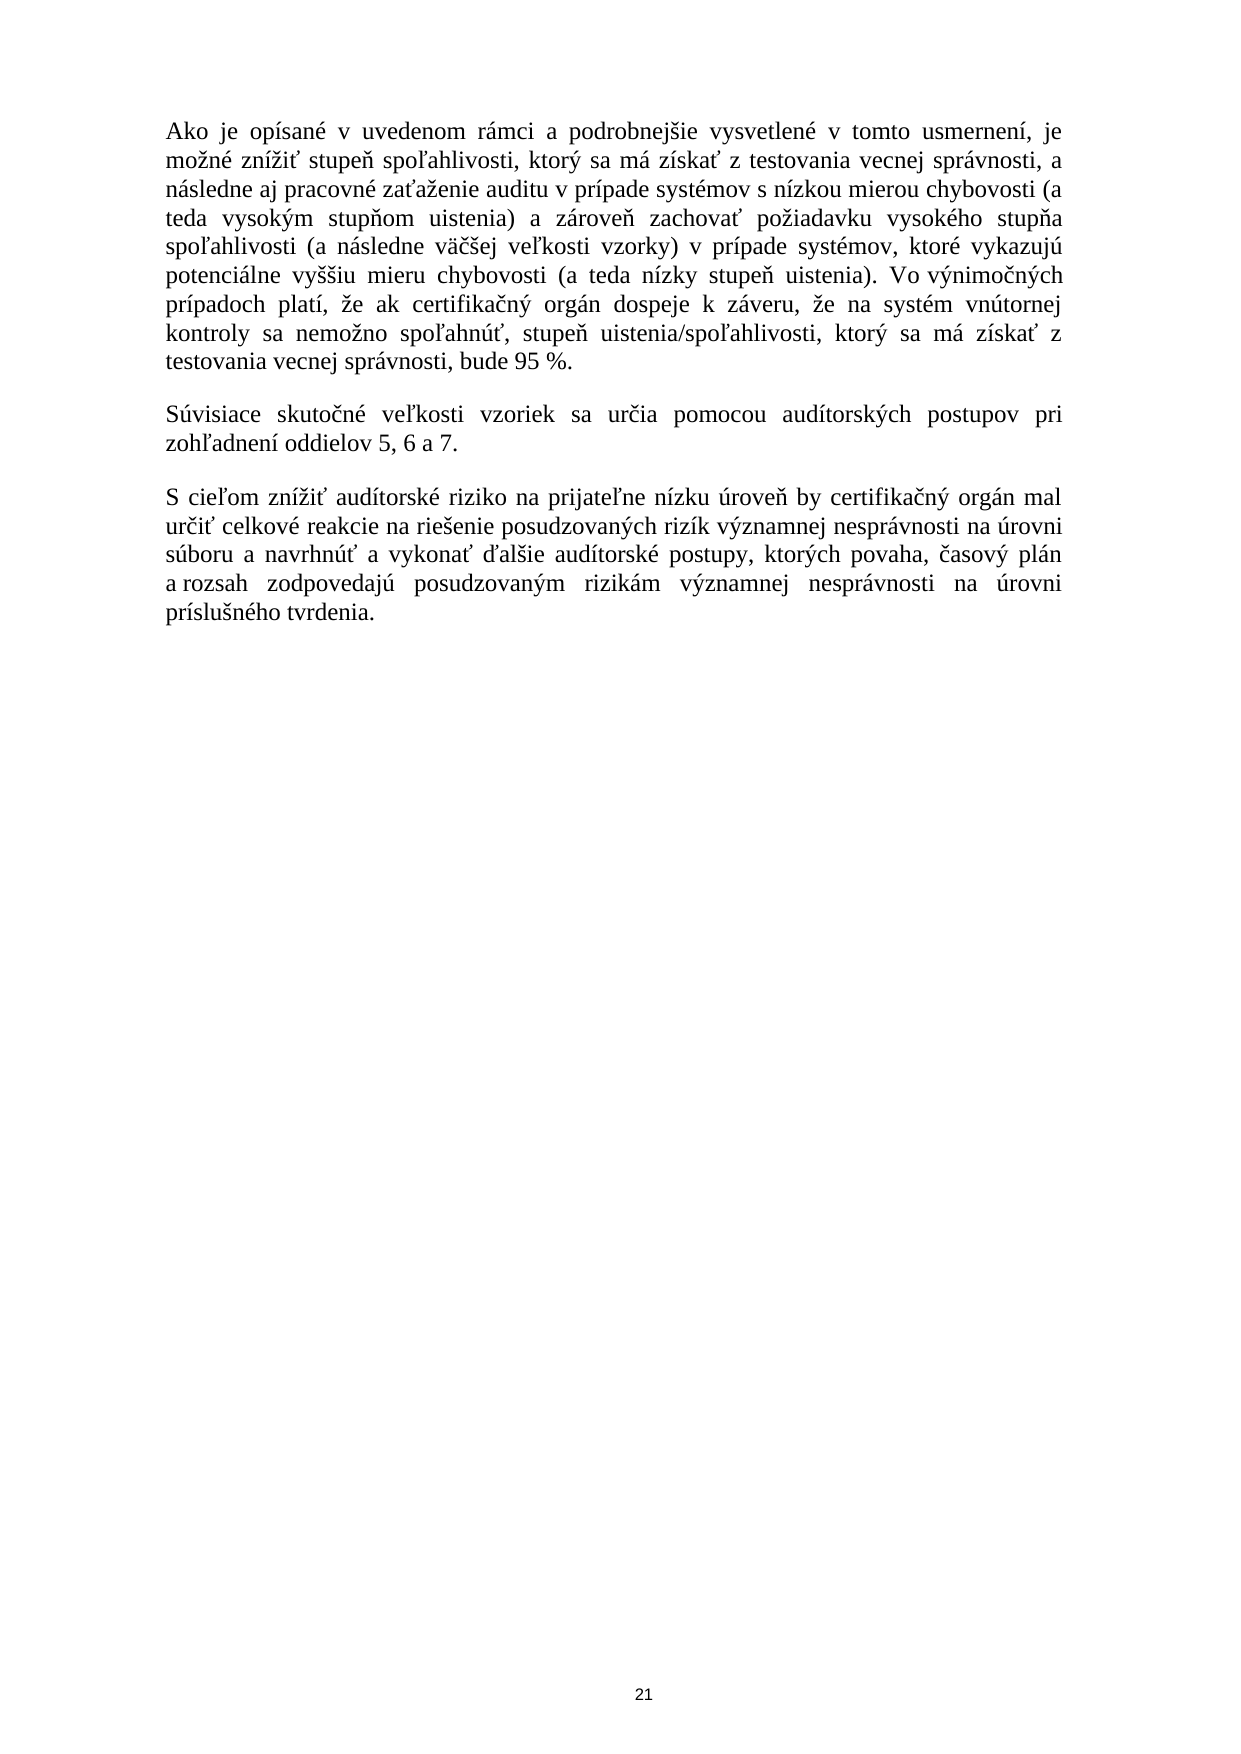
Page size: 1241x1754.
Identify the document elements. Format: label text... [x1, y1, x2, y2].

text Súvisiace skutočné veľkosti vzoriek sa určia pomocou audítorských postupov pri zohľadnení oddielov 5, 6 a 7. [165, 399, 1063, 457]
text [165, 116, 1063, 375]
text S cieľom znížiť audítorské riziko na prijateľne nízku úroveň by certifikačný orgán mal určiť celkové reakcie na riešenie posudzovaných rizík významnej nesprávnosti na úrovni súboru a navrhnúť a vykonať ďalšie audítorské postupy, ktorých povaha, časový plán a rozsah zodpovedajú posudzovaným rizikám významnej nesprávnosti na úrovni príslušného tvrdenia. [165, 482, 1063, 626]
